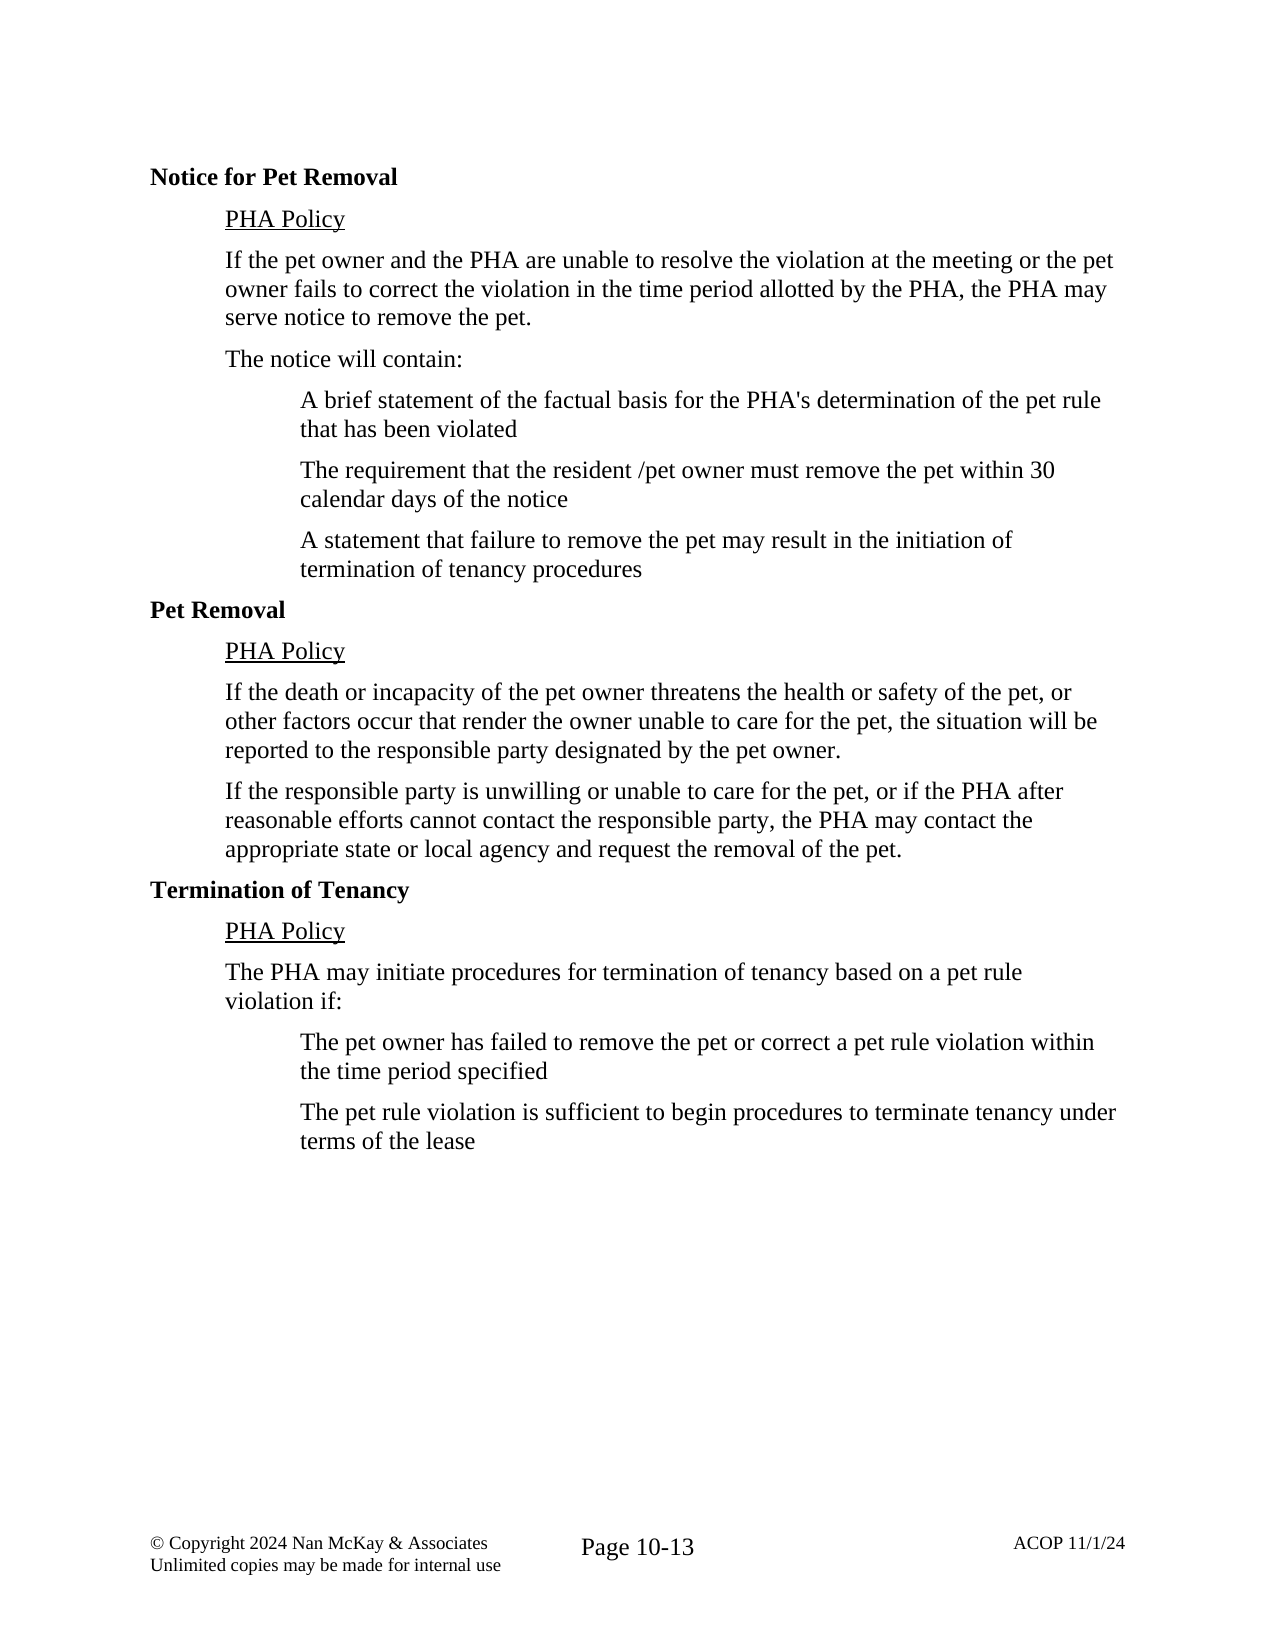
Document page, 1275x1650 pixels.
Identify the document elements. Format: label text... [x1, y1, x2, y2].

text A brief statement of the factual basis for the PHA's determination of the pet rule that has been violated [300, 385, 1125, 442]
text A statement that failure to remove the pet may result in the initiation of termination of tenancy procedures [300, 525, 1125, 582]
text If the death or incapacity of the pet owner threatens the health or safety of the pet, or other factors occur that render the owner unable to care for the pet, the situation will be reported to the responsible party designated by the pet owner. [225, 677, 1125, 764]
text PHA Policy [225, 204, 1125, 232]
text Termination of Tenancy [150, 875, 1125, 904]
text PHA Policy [225, 916, 1125, 945]
text The PHA may initiate procedures for termination of tenancy based on a pet rule violation if: [225, 957, 1125, 1015]
text PHA Policy [225, 636, 1125, 665]
text The notice will contain: [225, 344, 1125, 372]
text The pet owner has failed to remove the pet or correct a pet rule violation within the time period specified [300, 1027, 1125, 1085]
text Notice for Pet Removal [150, 162, 1125, 191]
text If the responsible party is unwilling or unable to care for the pet, or if the PHA after reasonable efforts cannot contact the responsible party, the PHA may contact the appropriate state or local agency and request the removal of the pet. [225, 776, 1125, 862]
text Pet Removal [150, 595, 1125, 624]
text The pet rule violation is sufficient to begin procedures to terminate tenancy under terms of the lease [300, 1097, 1125, 1155]
text If the pet owner and the PHA are unable to resolve the violation at the meeting or the pet owner fails to correct the violation in the time period allotted by the PHA, the PHA may serve notice to remove the pet. [225, 245, 1125, 331]
text The requirement that the resident /pet owner must remove the pet within 30 calendar days of the notice [300, 455, 1125, 512]
